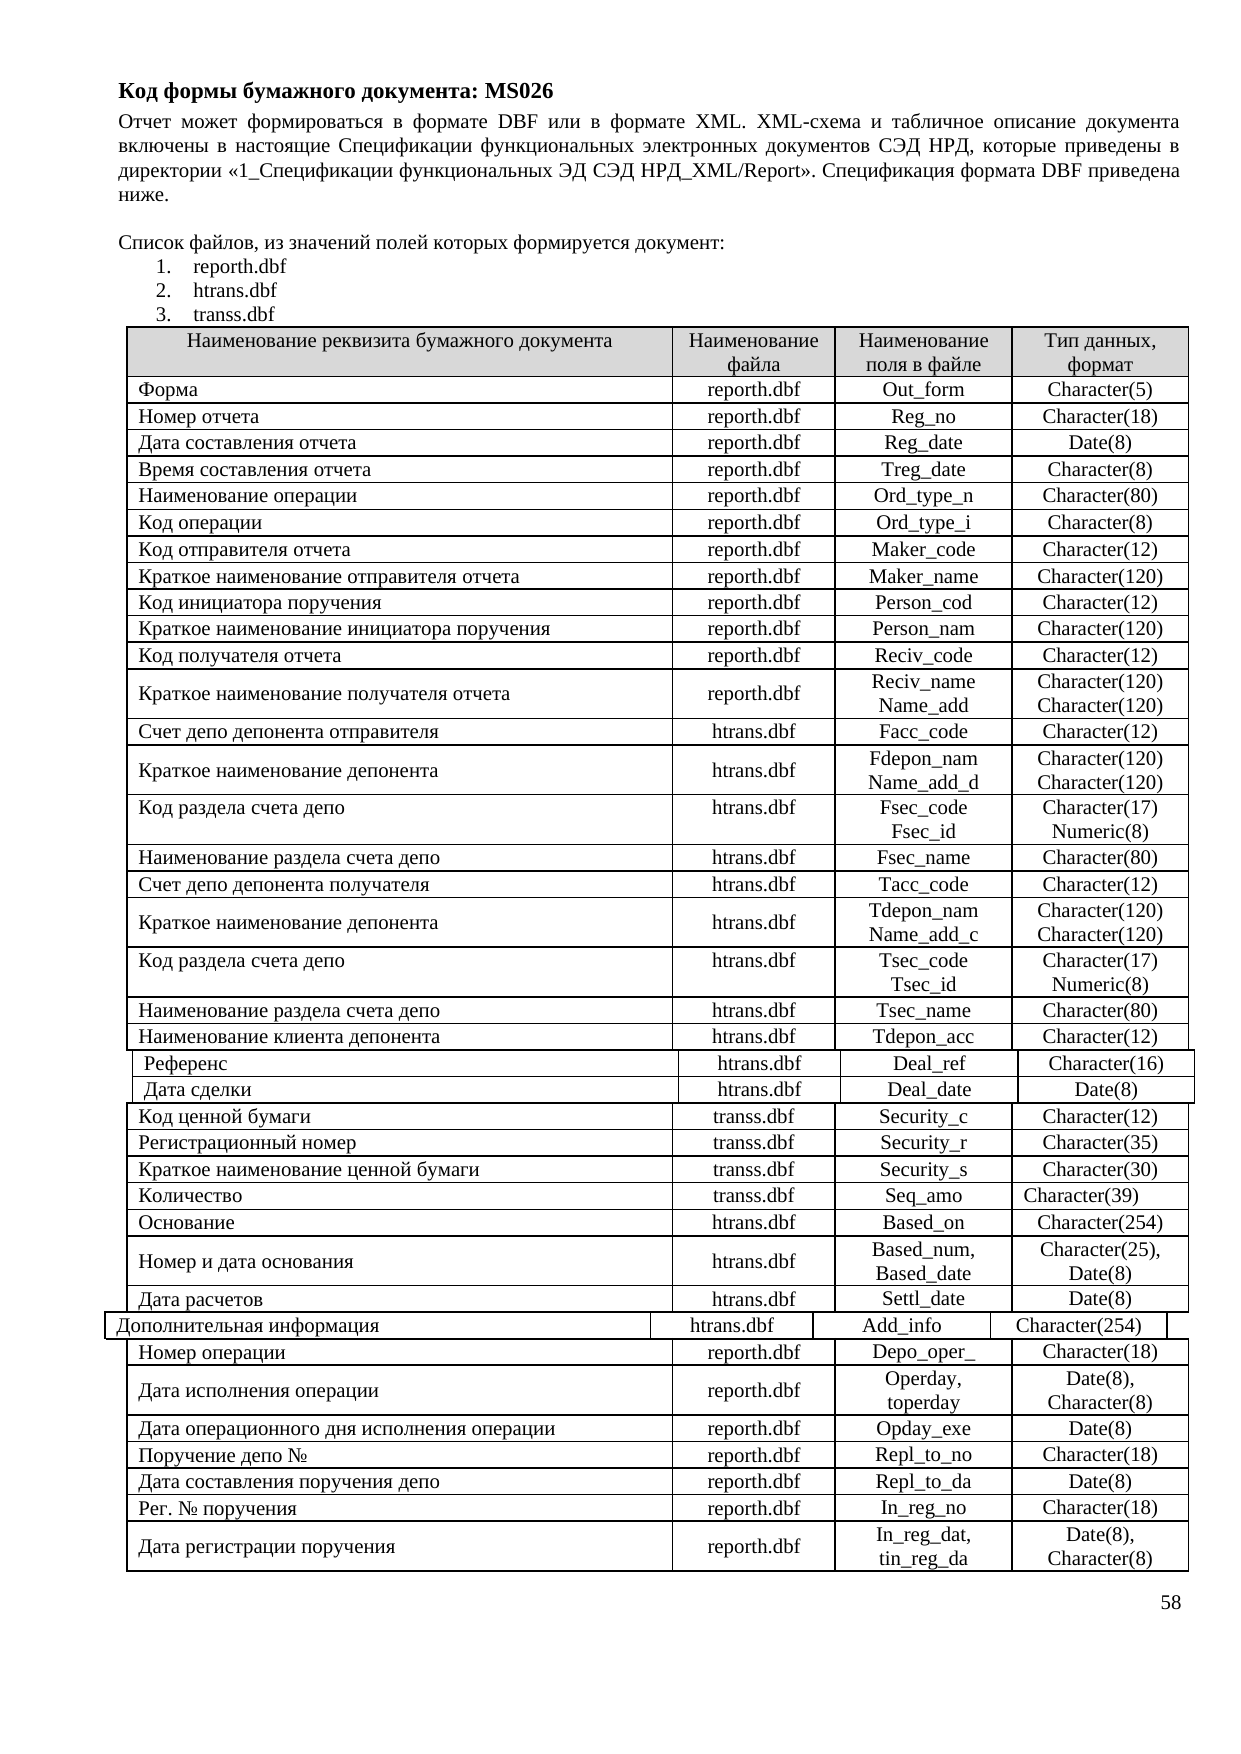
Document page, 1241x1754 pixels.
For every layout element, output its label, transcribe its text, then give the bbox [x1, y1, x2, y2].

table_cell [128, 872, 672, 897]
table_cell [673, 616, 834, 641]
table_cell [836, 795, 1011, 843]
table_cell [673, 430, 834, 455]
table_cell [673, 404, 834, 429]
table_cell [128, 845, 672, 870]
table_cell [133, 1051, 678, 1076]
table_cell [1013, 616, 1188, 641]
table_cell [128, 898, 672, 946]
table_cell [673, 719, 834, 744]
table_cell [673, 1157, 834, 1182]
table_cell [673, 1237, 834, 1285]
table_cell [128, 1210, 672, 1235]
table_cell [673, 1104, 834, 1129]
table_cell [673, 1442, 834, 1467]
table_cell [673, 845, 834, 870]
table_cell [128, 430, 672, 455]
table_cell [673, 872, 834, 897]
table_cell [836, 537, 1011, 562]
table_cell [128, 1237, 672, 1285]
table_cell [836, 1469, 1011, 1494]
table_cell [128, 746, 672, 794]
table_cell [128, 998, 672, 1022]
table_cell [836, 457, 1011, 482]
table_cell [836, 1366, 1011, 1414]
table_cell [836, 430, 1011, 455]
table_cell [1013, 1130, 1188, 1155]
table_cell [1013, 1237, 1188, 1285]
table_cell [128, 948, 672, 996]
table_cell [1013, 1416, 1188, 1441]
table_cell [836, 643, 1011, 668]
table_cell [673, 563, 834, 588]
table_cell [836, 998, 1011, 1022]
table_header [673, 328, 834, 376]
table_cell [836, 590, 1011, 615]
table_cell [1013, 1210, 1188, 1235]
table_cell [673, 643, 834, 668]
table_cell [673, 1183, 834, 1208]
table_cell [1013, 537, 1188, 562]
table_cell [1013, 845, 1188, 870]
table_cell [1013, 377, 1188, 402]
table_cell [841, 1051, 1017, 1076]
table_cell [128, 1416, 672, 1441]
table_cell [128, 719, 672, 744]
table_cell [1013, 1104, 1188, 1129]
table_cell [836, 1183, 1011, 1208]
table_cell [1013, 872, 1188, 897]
list reporth.dbf [156, 254, 1181, 278]
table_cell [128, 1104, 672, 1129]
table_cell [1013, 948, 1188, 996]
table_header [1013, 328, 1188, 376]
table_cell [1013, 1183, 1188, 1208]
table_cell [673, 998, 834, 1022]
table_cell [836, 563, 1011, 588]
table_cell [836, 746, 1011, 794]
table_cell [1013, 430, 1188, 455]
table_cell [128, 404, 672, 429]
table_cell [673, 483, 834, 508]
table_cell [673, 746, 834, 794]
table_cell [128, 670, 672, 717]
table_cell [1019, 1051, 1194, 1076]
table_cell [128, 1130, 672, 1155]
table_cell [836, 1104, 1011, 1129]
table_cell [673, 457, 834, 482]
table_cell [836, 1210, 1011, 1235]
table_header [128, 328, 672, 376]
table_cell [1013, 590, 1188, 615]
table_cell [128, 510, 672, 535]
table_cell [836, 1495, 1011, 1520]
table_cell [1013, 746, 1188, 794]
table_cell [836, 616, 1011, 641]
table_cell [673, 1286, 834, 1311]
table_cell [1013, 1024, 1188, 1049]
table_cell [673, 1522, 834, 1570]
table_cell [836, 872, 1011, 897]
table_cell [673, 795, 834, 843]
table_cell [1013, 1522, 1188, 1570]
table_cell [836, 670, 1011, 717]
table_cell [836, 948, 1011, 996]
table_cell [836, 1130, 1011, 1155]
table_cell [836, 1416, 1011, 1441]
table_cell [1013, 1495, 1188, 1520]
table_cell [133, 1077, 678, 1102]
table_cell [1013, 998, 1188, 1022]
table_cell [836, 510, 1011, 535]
text Отчет может формироваться в формате DBF или в формате XML. XML-схема и табличное описание документа включены в настоящие Спецификации функциональных электронных документов СЭД НРД, которые приведены в директории «1_Спецификации функциональных ЭД СЭД НРД_XML/Report». Спецификация формата DBF приведена ниже. [118, 109, 1181, 206]
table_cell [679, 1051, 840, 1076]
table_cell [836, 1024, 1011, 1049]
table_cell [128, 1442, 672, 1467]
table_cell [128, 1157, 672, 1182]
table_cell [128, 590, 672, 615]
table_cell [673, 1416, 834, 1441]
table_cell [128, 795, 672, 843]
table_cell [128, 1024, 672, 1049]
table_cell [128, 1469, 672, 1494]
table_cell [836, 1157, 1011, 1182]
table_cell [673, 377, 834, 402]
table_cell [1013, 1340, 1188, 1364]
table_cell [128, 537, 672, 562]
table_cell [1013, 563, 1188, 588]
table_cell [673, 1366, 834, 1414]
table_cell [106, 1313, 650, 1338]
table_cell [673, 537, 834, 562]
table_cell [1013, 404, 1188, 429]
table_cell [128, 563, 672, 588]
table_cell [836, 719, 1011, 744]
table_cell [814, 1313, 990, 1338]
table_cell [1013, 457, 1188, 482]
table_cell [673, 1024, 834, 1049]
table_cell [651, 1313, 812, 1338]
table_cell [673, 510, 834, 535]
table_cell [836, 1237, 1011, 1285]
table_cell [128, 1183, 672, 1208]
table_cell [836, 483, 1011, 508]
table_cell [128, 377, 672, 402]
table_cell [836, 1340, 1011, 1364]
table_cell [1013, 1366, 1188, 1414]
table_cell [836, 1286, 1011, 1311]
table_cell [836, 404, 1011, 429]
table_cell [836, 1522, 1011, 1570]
text Список файлов, из значений полей которых формируется документ: [118, 230, 1181, 254]
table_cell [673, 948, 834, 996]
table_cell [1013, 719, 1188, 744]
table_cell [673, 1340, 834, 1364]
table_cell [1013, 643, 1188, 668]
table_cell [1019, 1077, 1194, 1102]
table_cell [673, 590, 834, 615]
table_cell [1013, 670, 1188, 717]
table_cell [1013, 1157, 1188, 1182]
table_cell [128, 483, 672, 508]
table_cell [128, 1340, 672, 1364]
subtitle Код формы бумажного документа: MS026 [118, 77, 1181, 103]
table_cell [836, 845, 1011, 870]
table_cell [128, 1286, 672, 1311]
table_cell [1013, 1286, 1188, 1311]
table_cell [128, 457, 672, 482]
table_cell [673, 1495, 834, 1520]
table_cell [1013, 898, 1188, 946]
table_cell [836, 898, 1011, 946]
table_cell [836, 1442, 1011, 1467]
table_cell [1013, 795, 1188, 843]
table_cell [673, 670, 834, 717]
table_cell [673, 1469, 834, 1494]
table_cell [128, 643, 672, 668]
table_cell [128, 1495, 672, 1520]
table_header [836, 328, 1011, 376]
list htrans.dbf [156, 278, 1181, 302]
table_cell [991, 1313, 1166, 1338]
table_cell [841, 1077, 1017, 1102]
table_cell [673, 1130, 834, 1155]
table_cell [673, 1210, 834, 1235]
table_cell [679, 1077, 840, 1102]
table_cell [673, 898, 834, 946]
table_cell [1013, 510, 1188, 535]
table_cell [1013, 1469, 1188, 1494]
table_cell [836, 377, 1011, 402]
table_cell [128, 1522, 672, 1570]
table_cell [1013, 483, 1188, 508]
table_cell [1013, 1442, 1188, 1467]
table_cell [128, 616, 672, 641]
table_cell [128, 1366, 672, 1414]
list transs.dbf [156, 302, 1181, 326]
